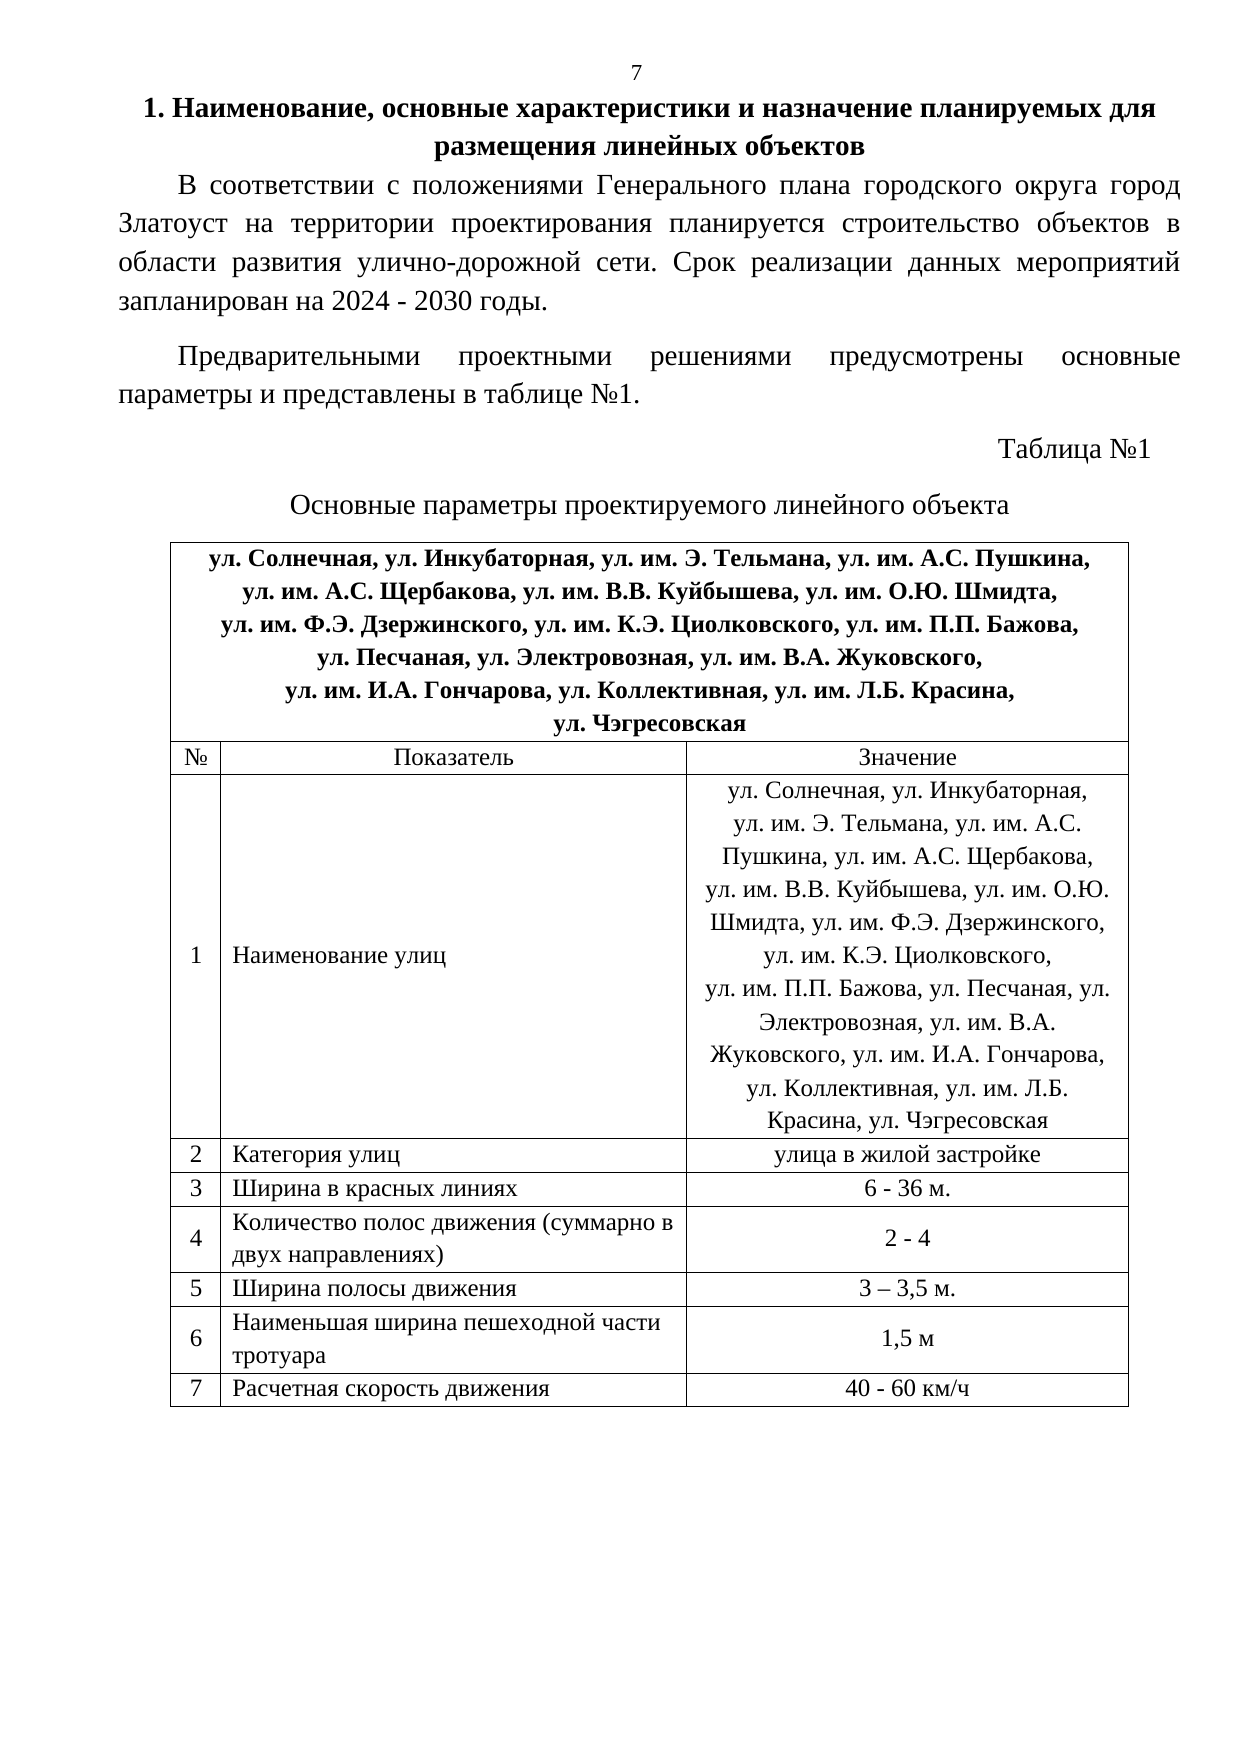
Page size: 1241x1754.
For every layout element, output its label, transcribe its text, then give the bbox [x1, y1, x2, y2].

table_cell Наименьшая ширина пешеходной части тротуара [221, 1307, 686, 1372]
table_cell 3 – 3,5 м. [687, 1273, 1128, 1306]
table_cell Категория улиц [221, 1139, 686, 1172]
table_cell улица в жилой застройке [687, 1139, 1128, 1172]
text Основные параметры проектируемого линейного объекта [118, 487, 1181, 520]
table_cell 40 - 60 км/ч [687, 1374, 1128, 1406]
text Таблица №1 [103, 432, 1152, 465]
subtitle 1. Наименование, основные характеристики и назначение планируемых для размещения линейных объектов [118, 90, 1181, 162]
table_cell 2 [171, 1139, 220, 1172]
table_cell 2 - 4 [687, 1207, 1128, 1272]
table_cell Количество полос движения (суммарно в двух направлениях) [221, 1207, 686, 1272]
table_cell Значение [687, 742, 1128, 774]
table_cell Ширина в красных линиях [221, 1173, 686, 1206]
table_cell Наименование улиц [221, 775, 686, 1138]
table_cell 7 [171, 1374, 220, 1406]
table_cell 4 [171, 1207, 220, 1272]
table_cell 6 [171, 1307, 220, 1372]
table_cell 1 [171, 775, 220, 1138]
table_cell 1,5 м [687, 1307, 1128, 1372]
table_cell ул. Солнечная, ул. Инкубаторная, ул. им. Э. Тельмана, ул. им. А.С. Пушкина, ул. им. А.С. Щербакова, ул. им. В.В. Куйбышева, ул. им. О.Ю. Шмидта, ул. им. Ф.Э. Дзержинского, ул. им. К.Э. Циолковского, ул. им. П.П. Бажова, ул. Песчаная, ул. Электровозная, ул. им. В.А. Жуковского, ул. им. И.А. Гончарова, ул. Коллективная, ул. им. Л.Б. Красина, ул. Чэгресовская [687, 775, 1128, 1138]
table_cell 5 [171, 1273, 220, 1306]
text В соответствии с положениями Генерального плана городского округа город Златоуст на территории проектирования планируется строительство объектов в области развития улично-дорожной сети. Срок реализации данных мероприятий запланирован на 2024 - 2030 годы. [118, 167, 1181, 316]
table_cell 3 [171, 1173, 220, 1206]
table_cell Ширина полосы движения [221, 1273, 686, 1306]
table_header ул. Солнечная, ул. Инкубаторная, ул. им. Э. Тельмана, ул. им. А.С. Пушкина, ул. им. А.С. Щербакова, ул. им. В.В. Куйбышева, ул. им. О.Ю. Шмидта, ул. им. Ф.Э. Дзержинского, ул. им. К.Э. Циолковского, ул. им. П.П. Бажова, ул. Песчаная, ул. Электровозная, ул. им. В.А. Жуковского, ул. им. И.А. Гончарова, ул. Коллективная, ул. им. Л.Б. Красина, ул. Чэгресовская [171, 543, 1128, 741]
table_cell Показатель [221, 742, 686, 774]
table_cell Расчетная скорость движения [221, 1374, 686, 1406]
text Предварительными проектными решениями предусмотрены основные параметры и представлены в таблице №1. [118, 338, 1181, 410]
table_cell № [171, 742, 220, 774]
table_cell 6 - 36 м. [687, 1173, 1128, 1206]
